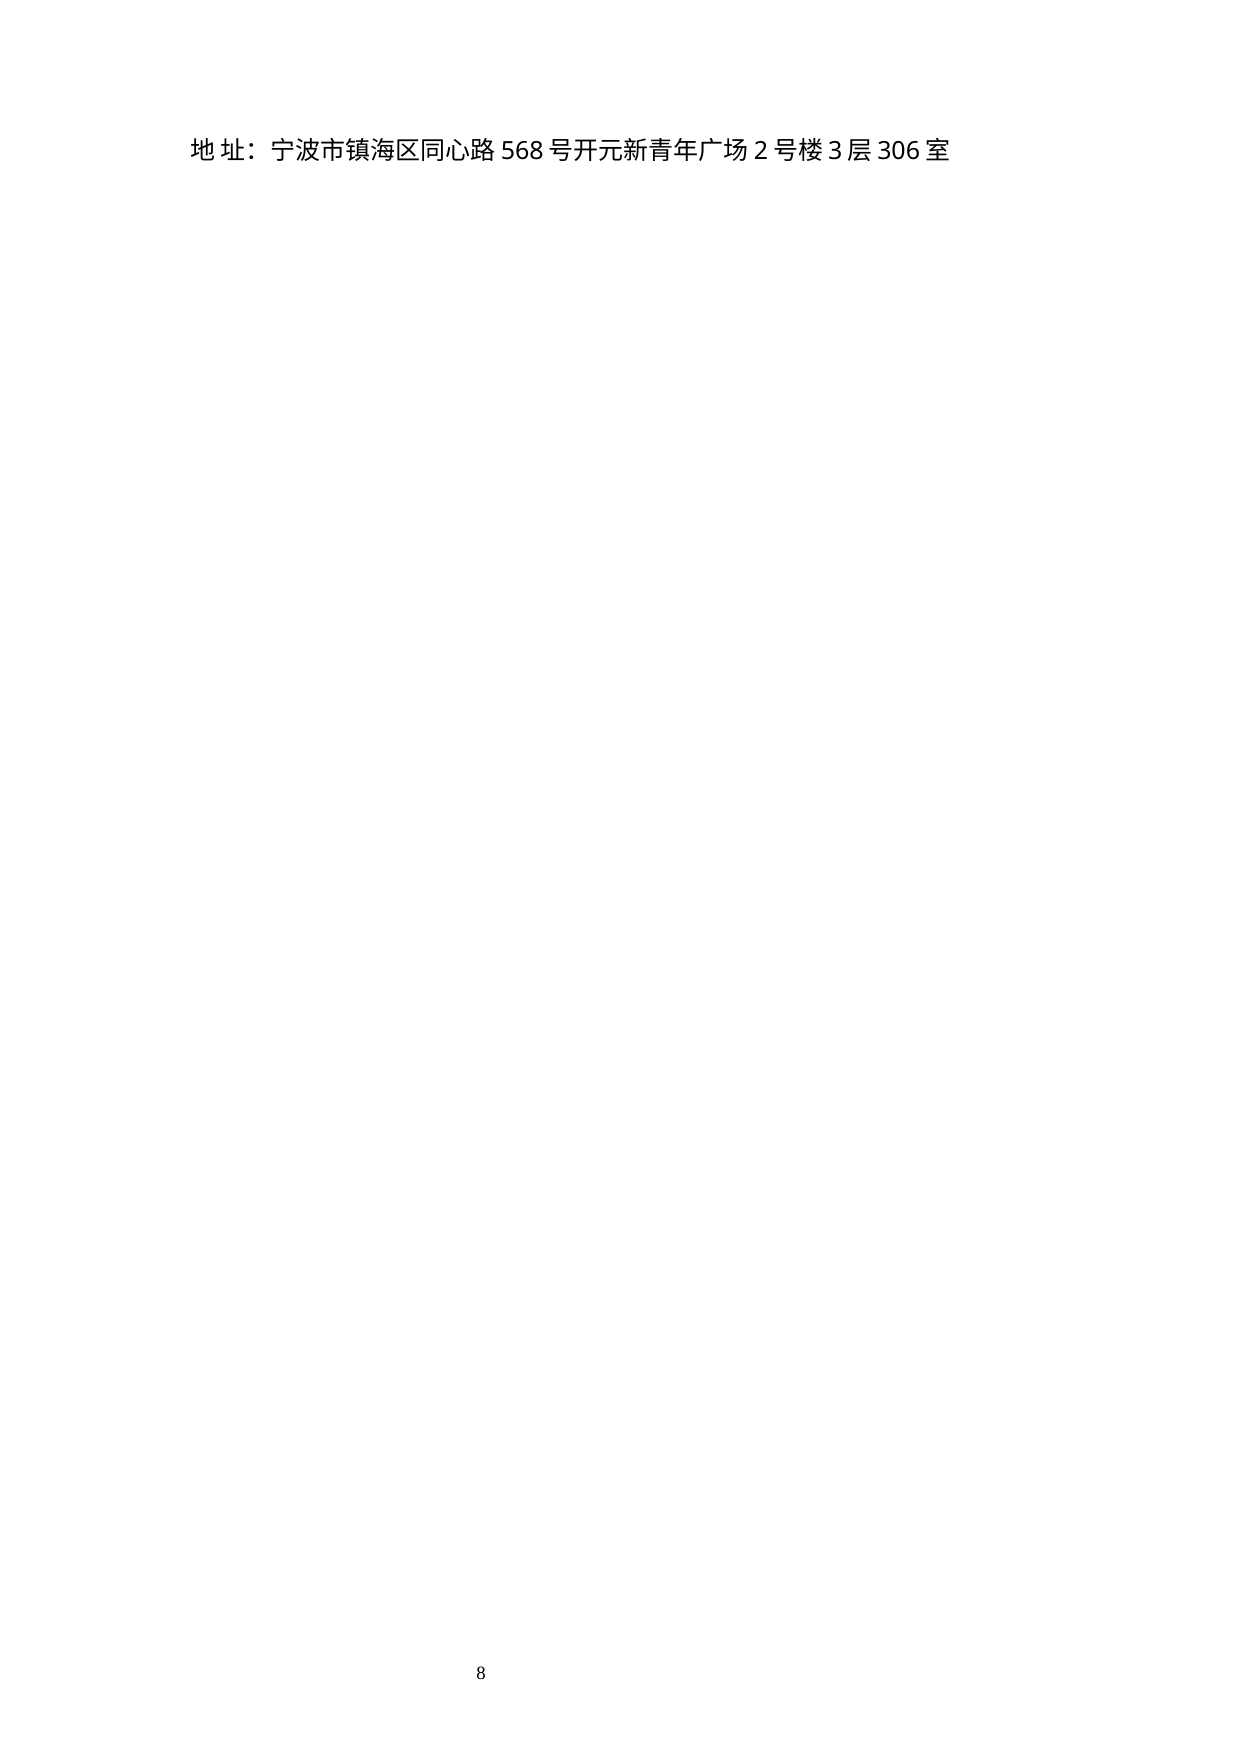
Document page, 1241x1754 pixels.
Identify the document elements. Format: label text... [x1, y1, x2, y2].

text 地 址：宁波市镇海区同心路568号开元新青年广场2号楼3层306室 [140, 116, 1112, 181]
